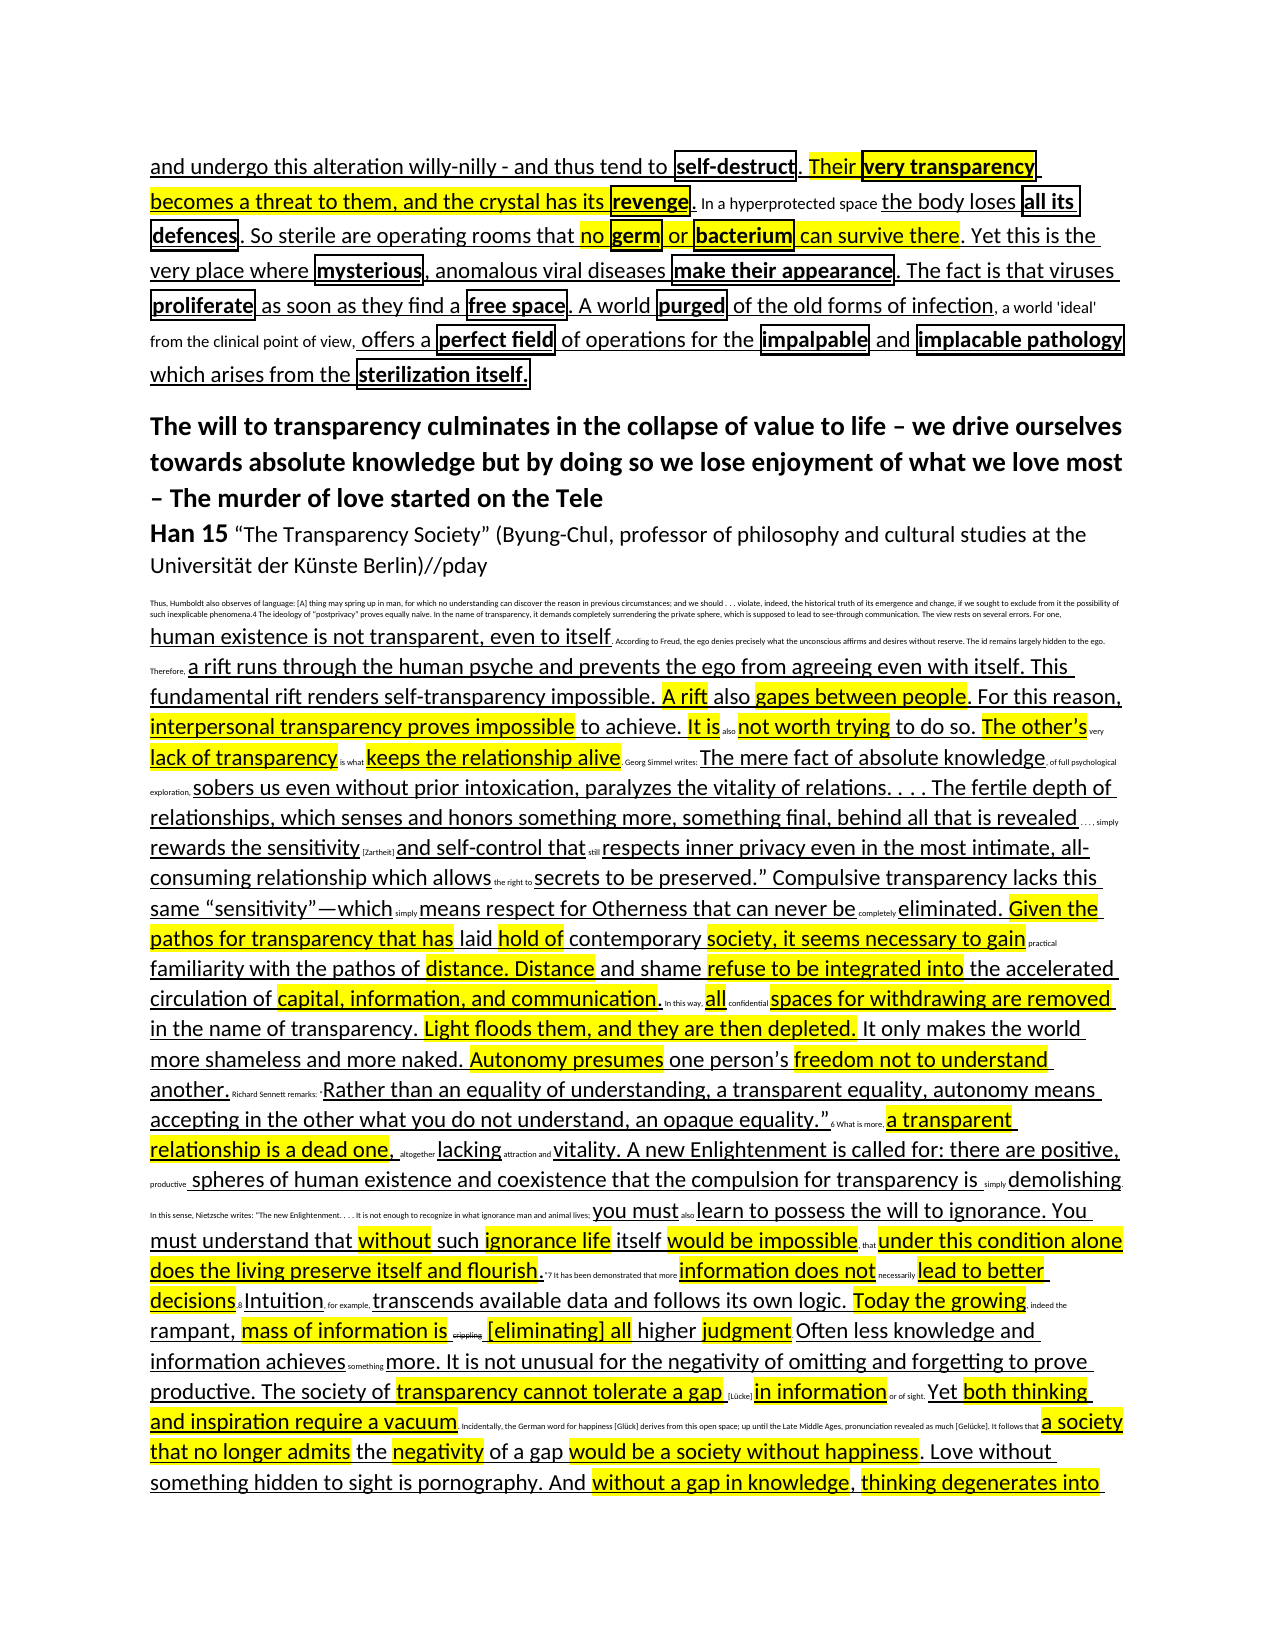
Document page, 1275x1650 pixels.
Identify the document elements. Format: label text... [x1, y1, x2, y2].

subtitle The will to transparency culminates in the collapse of value to life – we drive ourselves towards absolute knowledge but by doing so we lose enjoyment of what we love most – The murder of love started on the Tele [150, 409, 1125, 514]
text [150, 598, 1125, 1496]
text Han 15 “The Transparency Society” (Byung-Chul, professor of philosophy and cultural studies at the Universität der Künste Berlin)//pday [150, 516, 1125, 579]
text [150, 150, 1125, 390]
